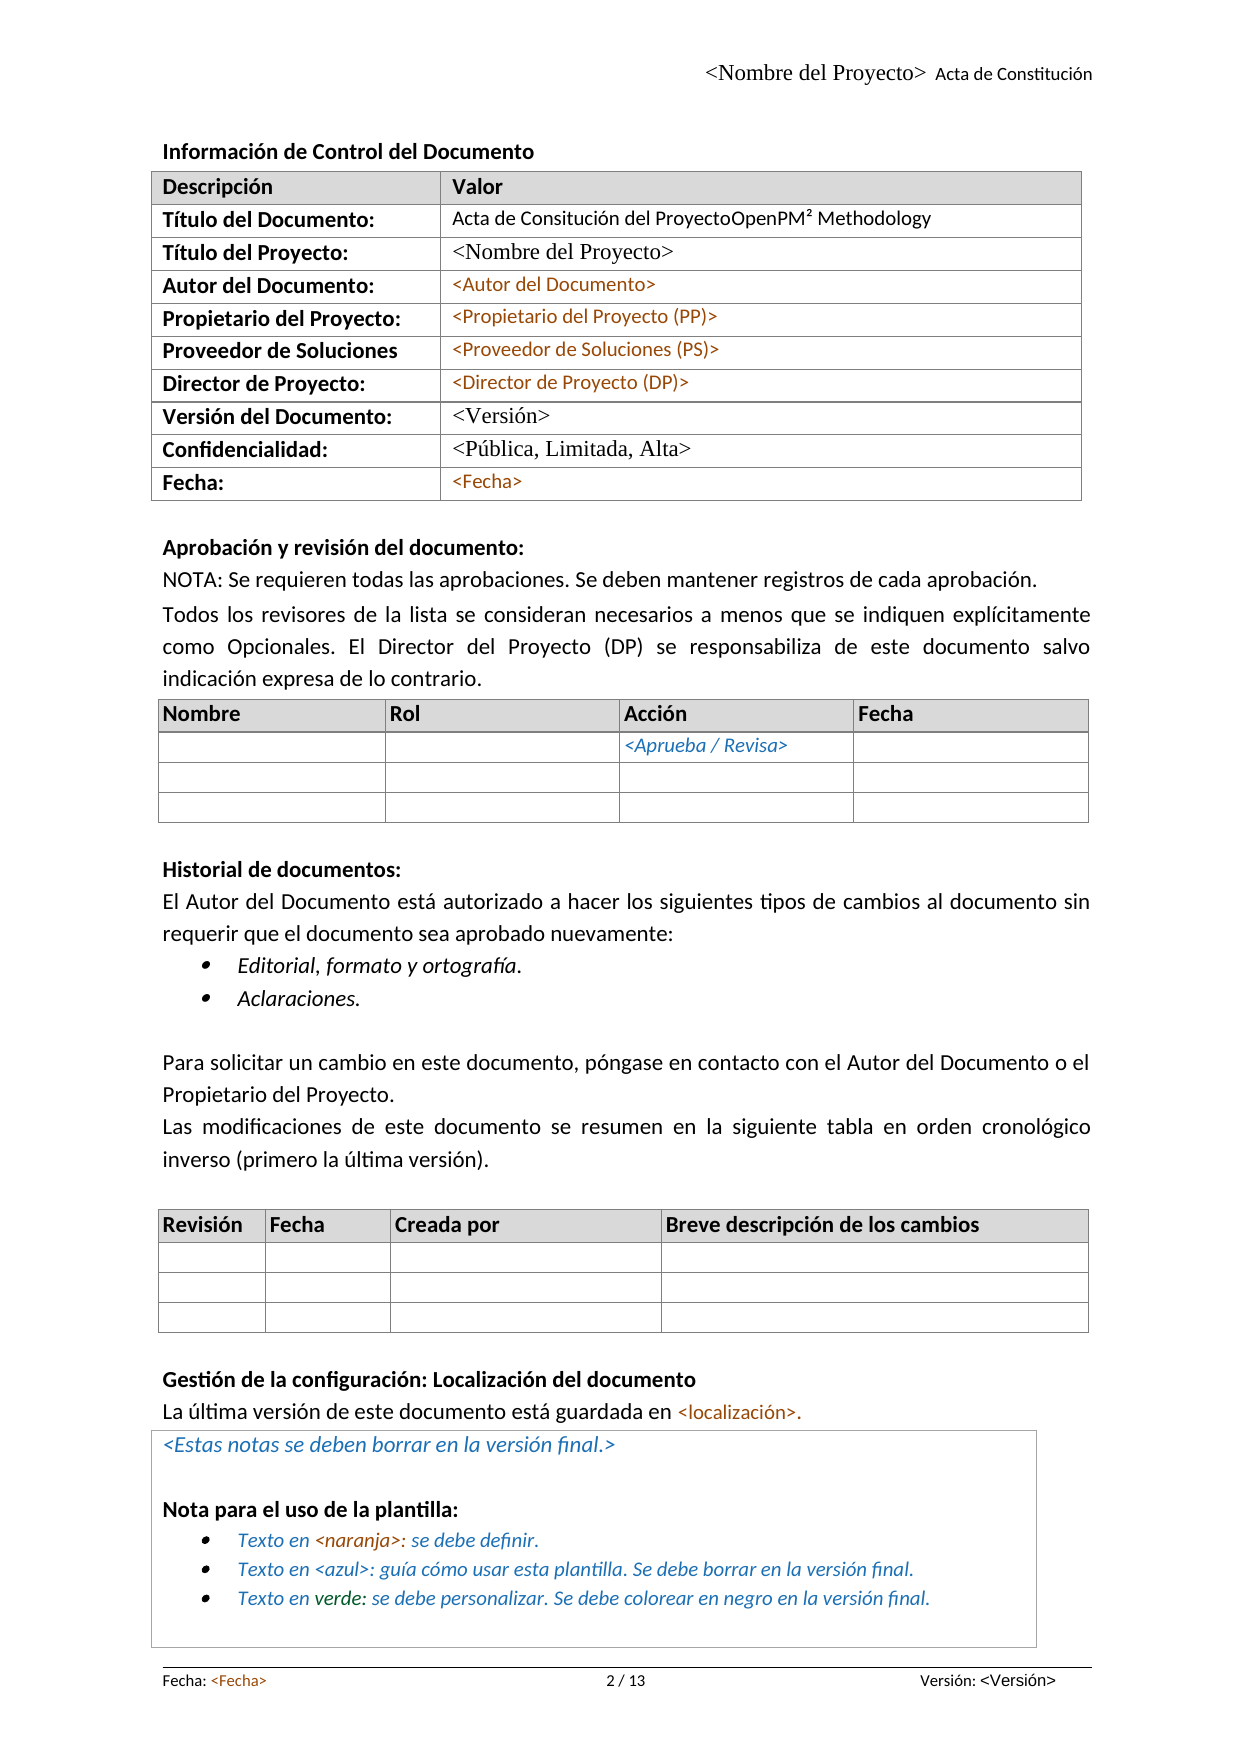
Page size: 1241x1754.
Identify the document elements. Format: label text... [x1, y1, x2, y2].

table_cell [662, 1303, 1088, 1332]
table_header Acción [620, 700, 853, 731]
table_cell Versión del Documento: [152, 403, 440, 434]
table_header Revisión [159, 1210, 265, 1242]
text Todos los revisores de la lista se consideran necesarios a menos que se indiquen explícitamente como Opcionales. El Director del Proyecto (DP) se responsabiliza de este documento salvo indicación expresa de lo contrario. [162, 600, 1092, 692]
table_cell <Autor del Documento> [441, 271, 1081, 303]
table_cell [620, 793, 853, 822]
table_cell [441, 435, 1081, 467]
table_cell [159, 793, 385, 822]
table_cell Autor del Documento: [152, 271, 440, 303]
table_cell [854, 733, 1088, 762]
table_cell [441, 468, 1081, 500]
table_header Fecha [266, 1210, 390, 1242]
table_cell [159, 1303, 265, 1332]
table_cell [159, 733, 385, 762]
text El Autor del Documento está autorizado a hacer los siguientes tipos de cambios al documento sin requerir que el documento sea aprobado nuevamente: [162, 887, 1092, 947]
table_header Fecha [854, 700, 1088, 731]
table_cell [386, 733, 619, 762]
table_cell <Director de Proyecto (DP)> [441, 370, 1081, 401]
text La última versión de este documento está guardada en <localización>. [162, 1397, 1092, 1425]
table_cell [854, 793, 1088, 822]
table_cell [159, 1243, 265, 1272]
text Gestión de la configuración: Localización del documento [162, 1365, 1092, 1393]
table_header Valor [441, 172, 1081, 204]
text Aprobación y revisión del documento: [162, 533, 1092, 561]
table_cell [266, 1273, 390, 1302]
table_cell [662, 1273, 1088, 1302]
text Las modificaciones de este documento se resumen en la siguiente tabla en orden cronológico inverso (primero la última versión). [162, 1112, 1092, 1173]
table_cell Propietario del Proyecto: [152, 304, 440, 336]
text Información de Control del Documento [162, 137, 1092, 165]
table_cell Confidencialidad: [152, 435, 440, 467]
table_header Creada por [391, 1210, 661, 1242]
table_cell [159, 1273, 265, 1302]
table_header Rol [386, 700, 619, 731]
table_cell Acta de Consitución del Proyecto [441, 205, 1081, 237]
text Para solicitar un cambio en este documento, póngase en contacto con el Autor del Documento o el Propietario del Proyecto. [162, 1048, 1092, 1108]
table_cell [159, 763, 385, 792]
table_cell [391, 1243, 661, 1272]
table_cell [266, 1243, 390, 1272]
table_cell <Aprueba / Revisa> [620, 733, 853, 762]
list Aclaraciones. [200, 984, 1092, 1012]
table_header Descripción [152, 172, 440, 204]
table_cell <Proveedor de Soluciones (PS)> [441, 337, 1081, 368]
table_cell Título del Proyecto: [152, 238, 440, 270]
list Editorial, formato y ortografía. [200, 952, 1092, 979]
table_cell [391, 1273, 661, 1302]
text Historial de documentos: [162, 855, 1092, 883]
text NOTA: Se requieren todas las aprobaciones. Se deben mantener registros de cada aprobación. [162, 566, 1092, 594]
table_cell [386, 763, 619, 792]
table_header <Estas notas se deben borrar en la versión final.> Nota para el uso de la plantilla: Texto en <naranja>: se debe definir. Texto en <azul>: guía cómo usar esta plantilla. Se debe borrar en la versión final. Texto en verde: se debe personalizar. Se debe colorear en negro en la versión final. [152, 1431, 1036, 1647]
table_header Breve descripción de los cambios [662, 1210, 1088, 1242]
table_cell Director de Proyecto: [152, 370, 440, 401]
table_cell Título del Documento: [152, 205, 440, 237]
table_cell <Propietario del Proyecto (PP)> [441, 304, 1081, 336]
table_header Nombre [159, 700, 385, 731]
table_cell Fecha: [152, 468, 440, 500]
table_cell Proveedor de Soluciones [152, 337, 440, 368]
table_cell [854, 763, 1088, 792]
table_cell [391, 1303, 661, 1332]
table_cell [662, 1243, 1088, 1272]
table_cell [386, 793, 619, 822]
table_cell [620, 763, 853, 792]
table_cell [266, 1303, 390, 1332]
